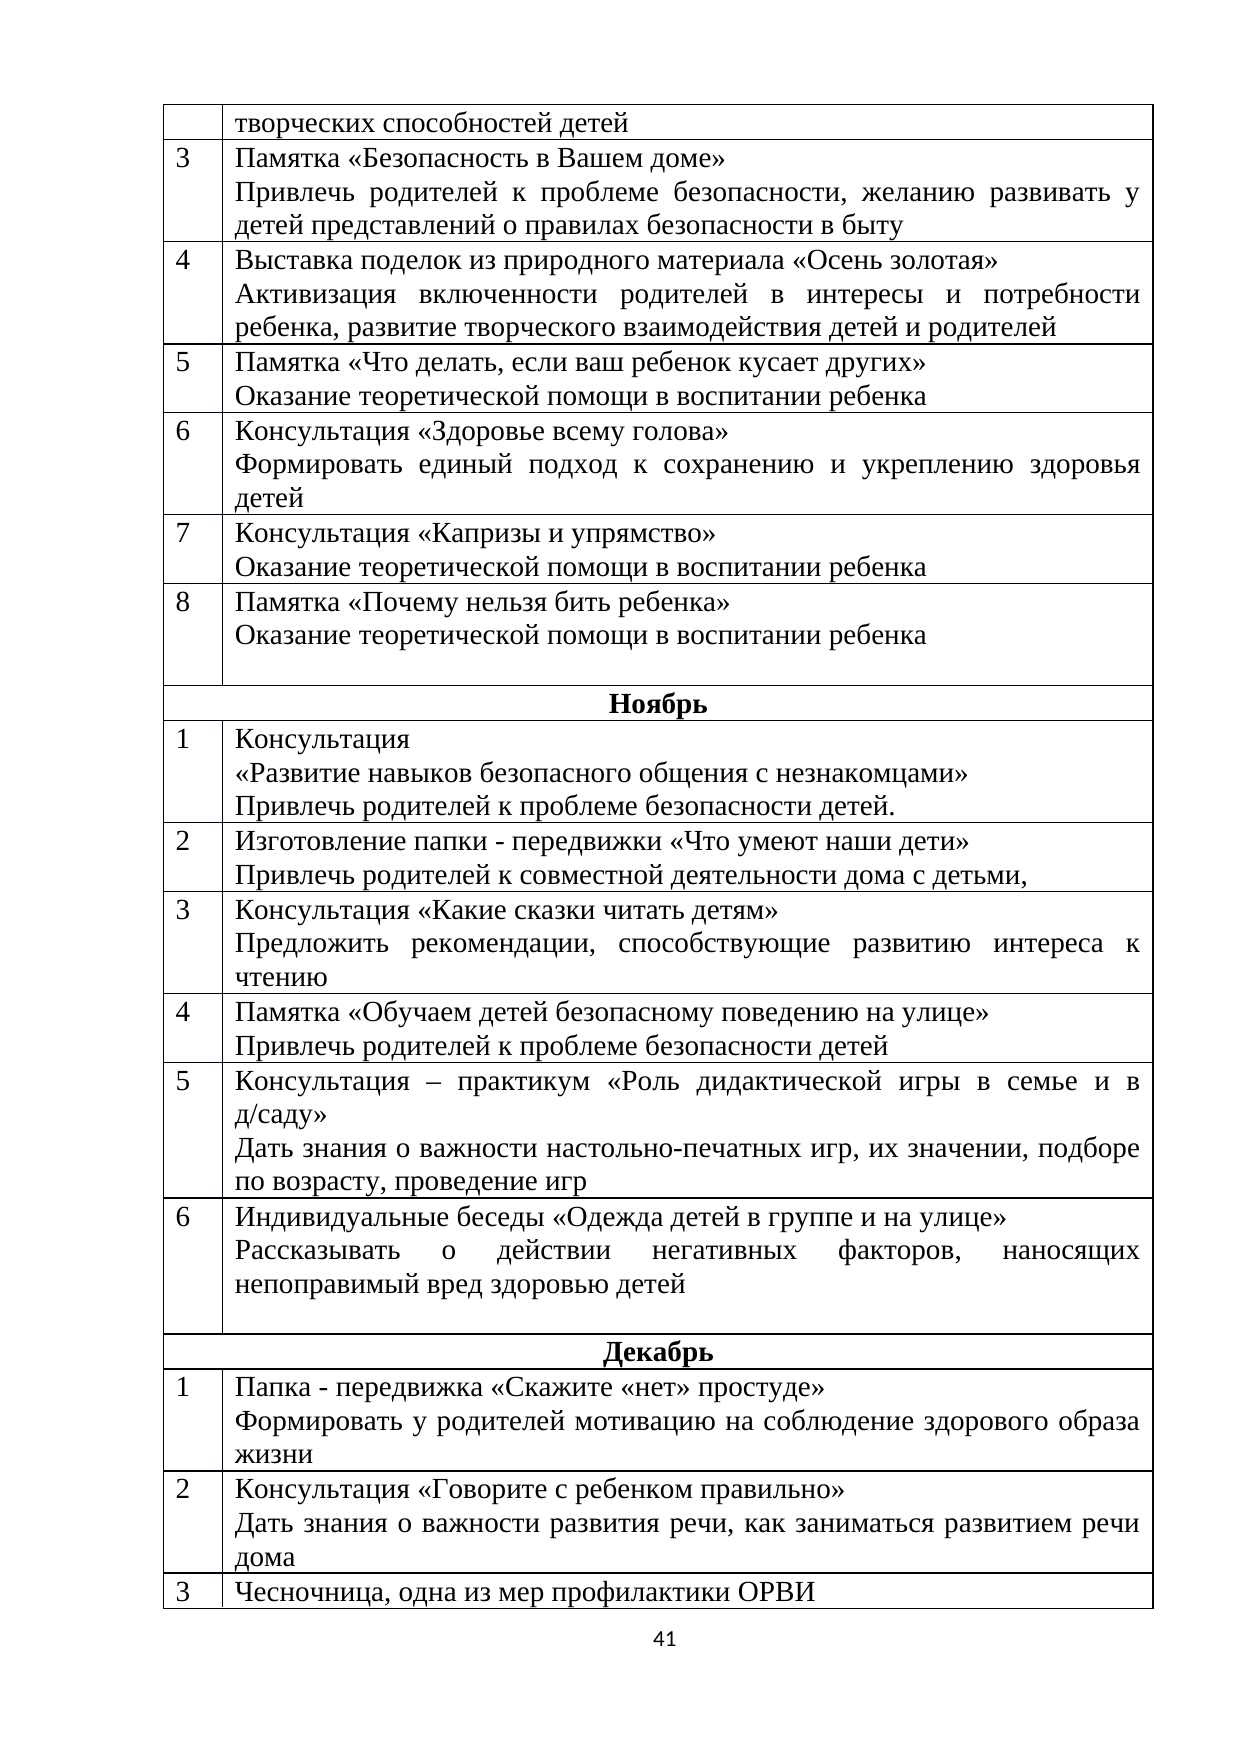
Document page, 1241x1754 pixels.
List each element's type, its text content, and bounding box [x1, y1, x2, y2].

table_cell Выставка поделок из природного материала «Осень золотая» Активизация включенности родителей в интересы и потребности ребенка, развитие творческого взаимодействия детей и родителей [223, 242, 1152, 343]
table_cell Памятка «Почему нельзя бить ребенка» Оказание теоретической помощи в воспитании ребенка [223, 584, 1152, 684]
table_cell 3 [164, 140, 222, 241]
table_cell 7 [164, 515, 222, 582]
table_cell 2 [164, 823, 222, 891]
table_cell 6 [164, 413, 222, 514]
table_cell Консультация «Говорите с ребенком правильно» Дать знания о важности развития речи, как заниматься развитием речи дома [223, 1472, 1152, 1572]
table_cell Консультация «Здоровье всему голова» Формировать единый подход к сохранению и укреплению здоровья детей [223, 413, 1152, 514]
table_cell Консультация – практикум «Роль дидактической игры в семье и в д/саду» Дать знания о важности настольно-печатных игр, их значении, подборе по возрасту, проведение игр [223, 1063, 1152, 1197]
table_cell 5 [164, 1063, 222, 1197]
table_cell 2 [164, 105, 222, 138]
table_cell 8 [164, 584, 222, 684]
table_cell 2 [164, 1472, 222, 1572]
table_cell Консультация «Какие сказки читать детям» Предложить рекомендации, способствующие развитию интереса к чтению [223, 892, 1152, 993]
table_cell Консультация «Развитие навыков безопасного общения с незнакомцами» Привлечь родителей к проблеме безопасности детей. [223, 721, 1152, 822]
table_cell 1 [164, 721, 222, 822]
table_cell Папка - передвижка «Скажите «нет» простуде» Формировать у родителей мотивацию на соблюдение здорового образа жизни [223, 1370, 1152, 1470]
table_cell Памятка «Безопасность в Вашем доме» Привлечь родителей к проблеме безопасности, желанию развивать у детей представлений о правилах безопасности в быту [223, 140, 1152, 241]
table_cell Консультация «Капризы и упрямство» Оказание теоретической помощи в воспитании ребенка [223, 515, 1152, 582]
table_cell Изготовление папки - передвижки «Что умеют наши дети» Привлечь родителей к совместной деятельности дома с детьми, [223, 823, 1152, 891]
table_cell Памятка «Что делать, если ваш ребенок кусает других» Оказание теоретической помощи в воспитании ребенка [223, 345, 1152, 412]
table_cell Памятка «Обучаем детей безопасному поведению на улице» Привлечь родителей к проблеме безопасности детей [223, 994, 1152, 1061]
table_cell 4 [164, 242, 222, 343]
table_cell 6 [164, 1199, 222, 1333]
table_cell 5 [164, 345, 222, 412]
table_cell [223, 1574, 1152, 1607]
table_cell 3 [164, 892, 222, 993]
table_cell Ноябрь [164, 686, 1152, 720]
table_cell Декабрь [164, 1335, 1152, 1368]
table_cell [223, 105, 1152, 138]
table_cell Индивидуальные беседы «Одежда детей в группе и на улице» Рассказывать о действии негативных факторов, наносящих непоправимый вред здоровью детей [223, 1199, 1152, 1333]
table_cell 3 [164, 1574, 222, 1607]
table_cell 4 [164, 994, 222, 1061]
table_cell 1 [164, 1370, 222, 1470]
